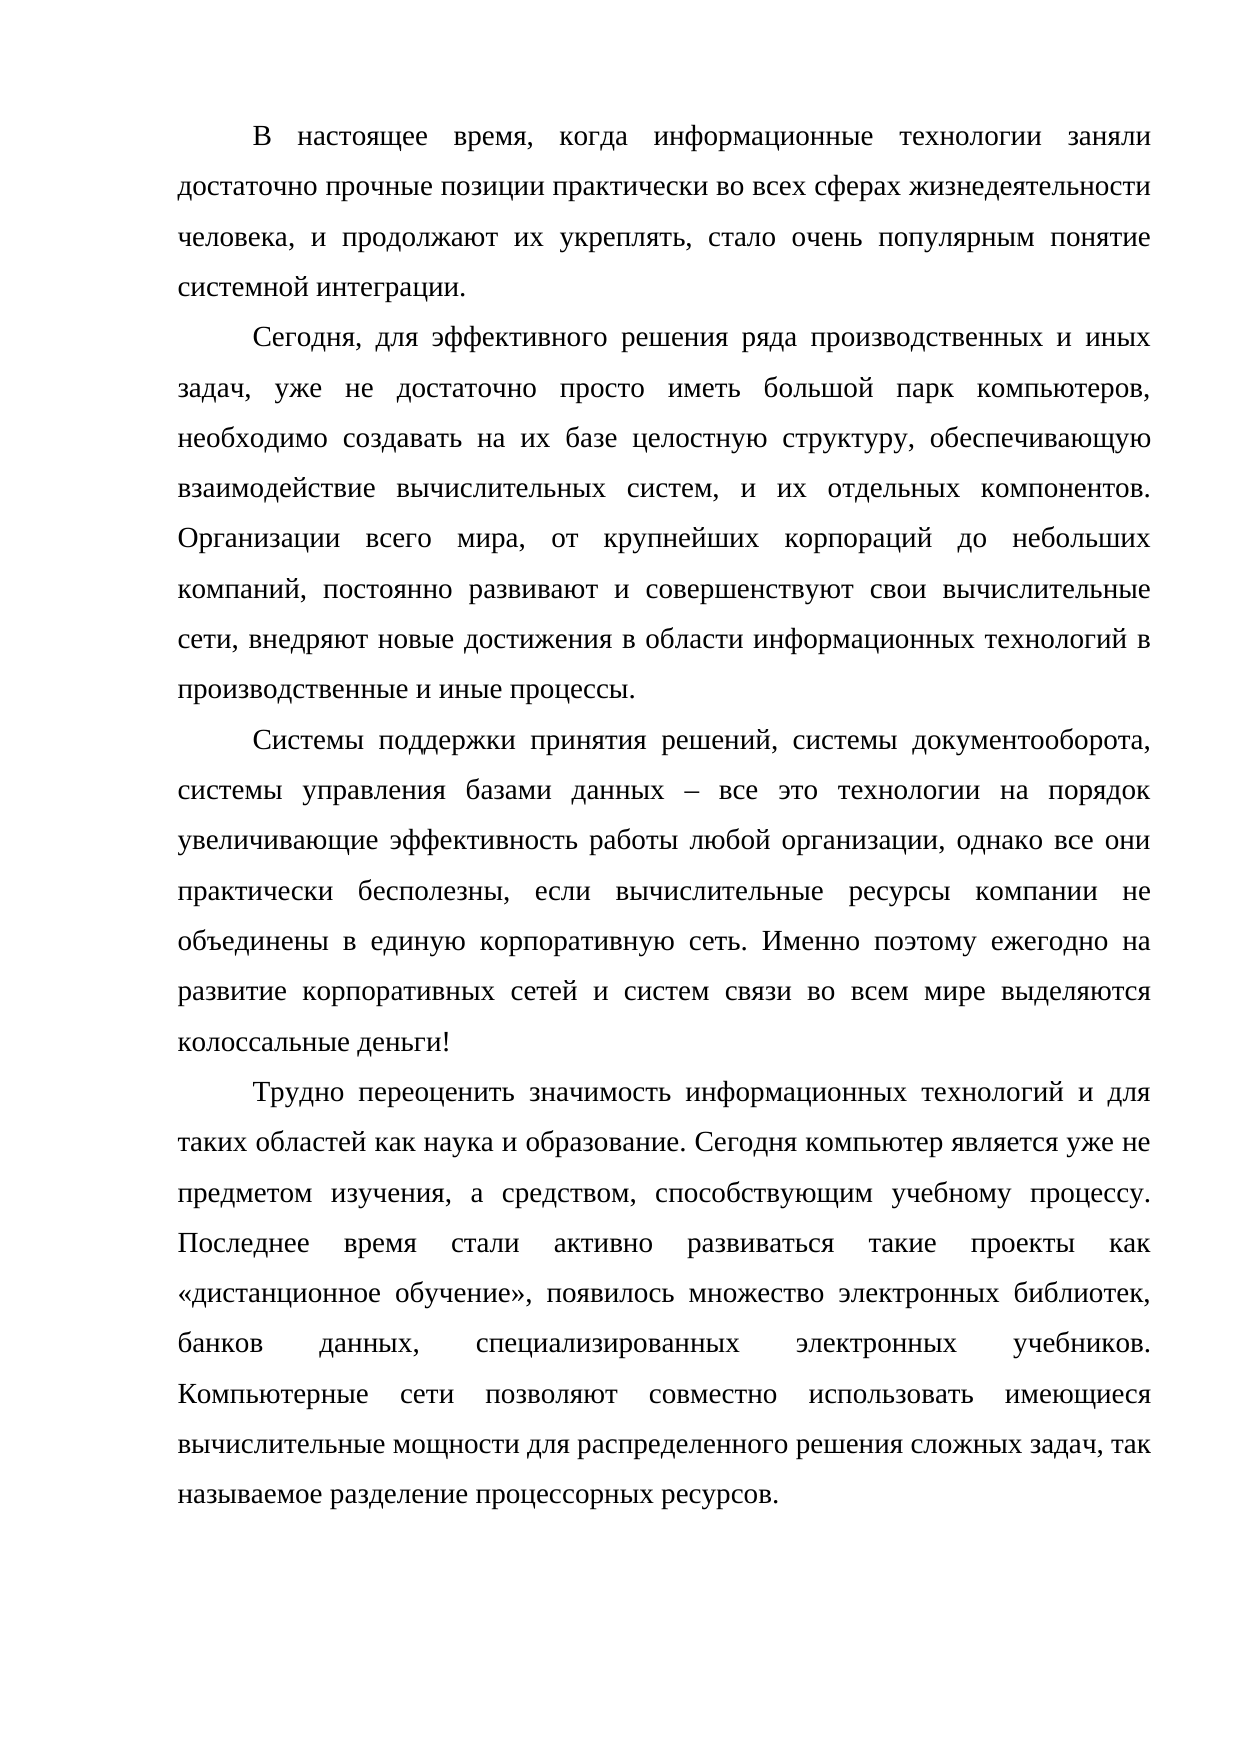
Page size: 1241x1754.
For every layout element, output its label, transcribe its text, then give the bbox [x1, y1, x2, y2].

text В настоящее время, когда информационные технологии заняли достаточно прочные позиции практически во всех сферах жизнедеятельности человека, и продолжают их укреплять, стало очень популярным понятие системной интеграции. [177, 118, 1152, 303]
text Сегодня, для эффективного решения ряда производственных и иных задач, уже не достаточно просто иметь большой парк компьютеров, необходимо создавать на их базе целостную структуру, обеспечивающую взаимодействие вычислительных систем, и их отдельных компонентов. Организации всего мира, от крупнейших корпораций до небольших компаний, постоянно развивают и совершенствуют свои вычислительные сети, внедряют новые достижения в области информационных технологий в производственные и иные процессы. [177, 319, 1152, 705]
text Системы поддержки принятия решений, системы документооборота, системы управления базами данных – все это технологии на порядок увеличивающие эффективность работы любой организации, однако все они практически бесполезны, если вычислительные ресурсы компании не объединены в единую корпоративную сеть. Именно поэтому ежегодно на развитие корпоративных сетей и систем связи во всем мире выделяются колоссальные деньги! [177, 722, 1152, 1057]
text Трудно переоценить значимость информационных технологий и для таких областей как наука и образование. Сегодня компьютер является уже не предметом изучения, а средством, способствующим учебному процессу. Последнее время стали активно развиваться такие проекты как «дистанционное обучение», появилось множество электронных библиотек, банков данных, специализированных электронных учебников. Компьютерные сети позволяют совместно использовать имеющиеся вычислительные мощности для распределенного решения сложных задач, так называемое разделение процессорных ресурсов. [177, 1074, 1152, 1510]
